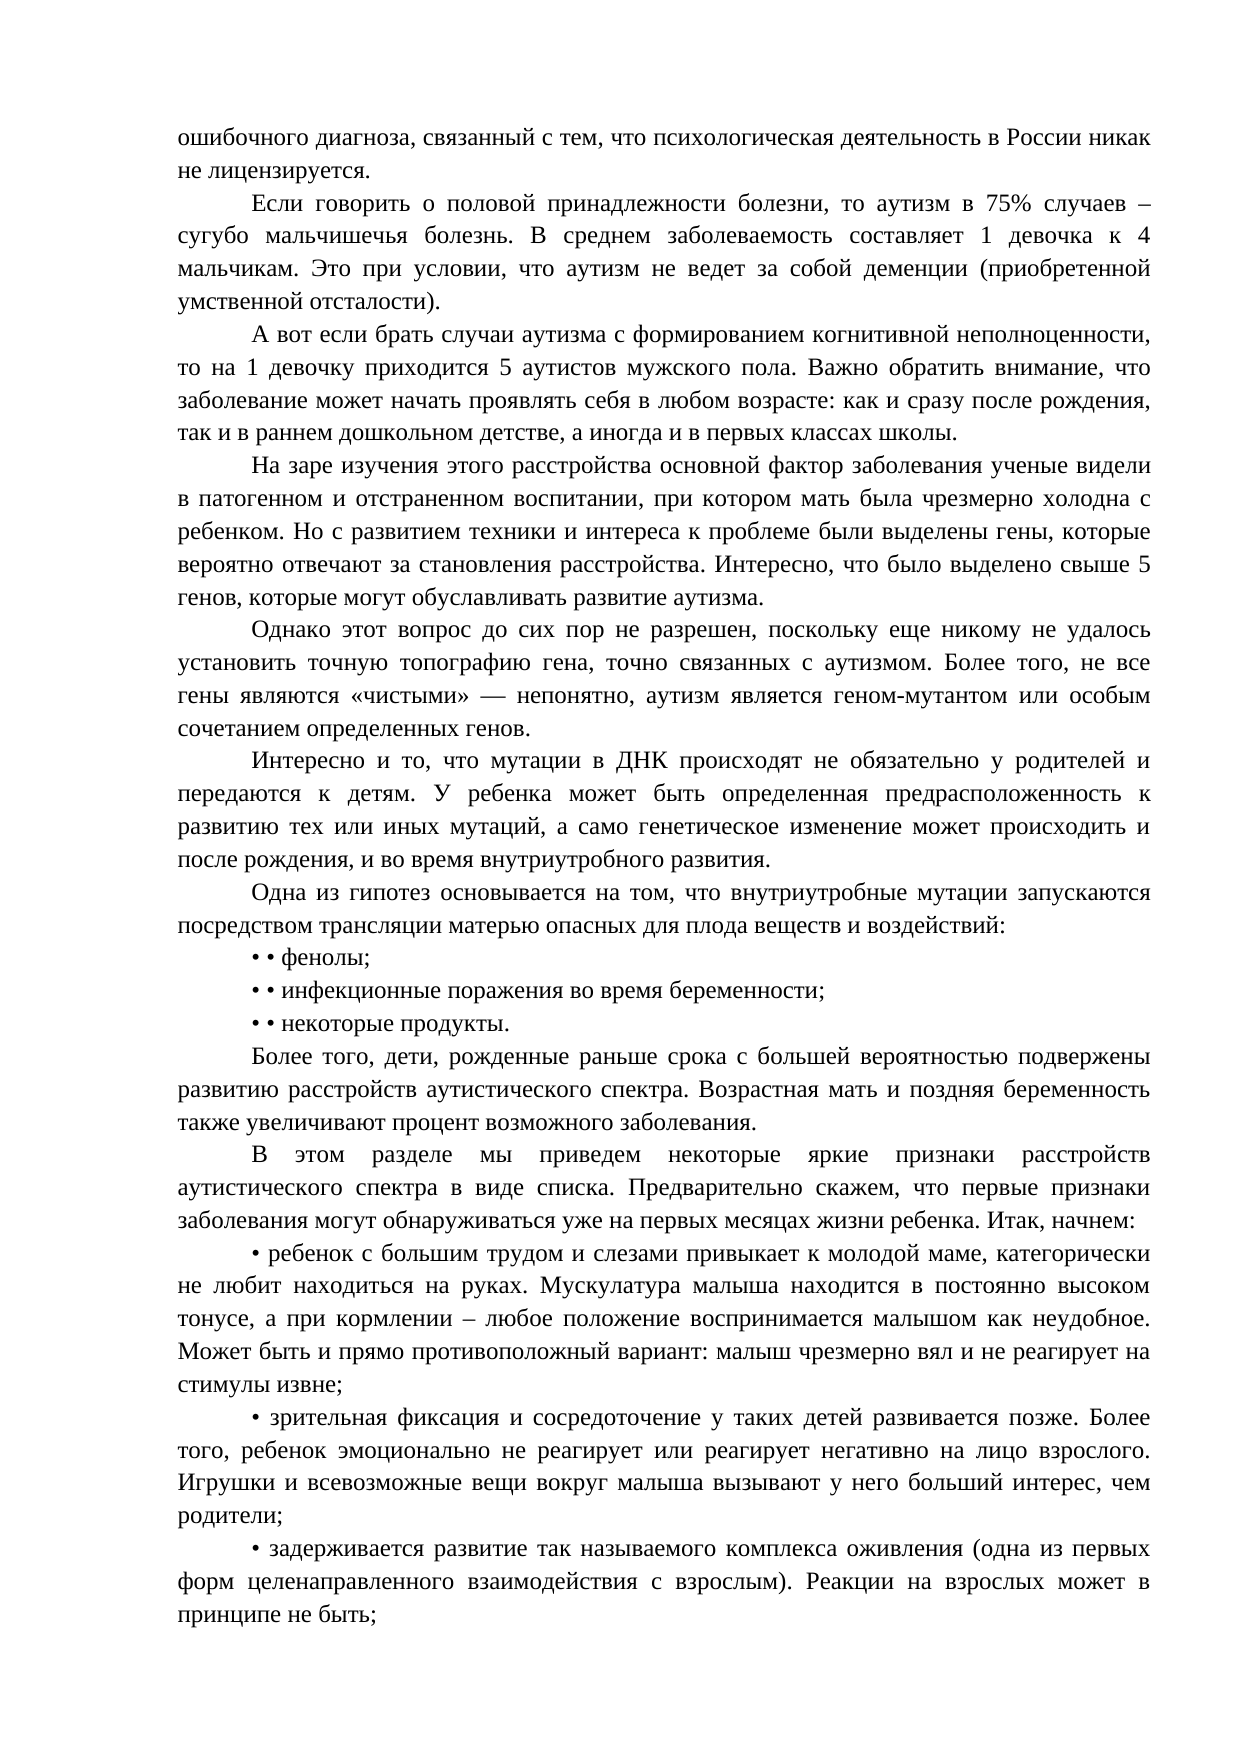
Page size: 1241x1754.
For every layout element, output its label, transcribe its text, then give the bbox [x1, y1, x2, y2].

text Интересно и то, что мутации в ДНК происходят не обязательно у родителей и передаются к детям. У ребенка может быть определенная предрасположенность к развитию тех или иных мутаций, а само генетическое изменение может происходить и после рождения, и во время внутриутробного развития. [177, 742, 1152, 873]
text Если говорить о половой принадлежности болезни, то аутизм в 75% случаев – сугубо мальчишечья болезнь. В среднем заболеваемость составляет 1 девочка к 4 мальчикам. Это при условии, что аутизм не ведет за собой деменции (приобретенной умственной отсталости). [177, 184, 1152, 315]
text • задерживается развитие так называемого комплекса оживления (одна из первых форм целенаправленного взаимодействия с взрослым). Реакции на взрослых может в принципе не быть; [177, 1529, 1152, 1627]
text • ребенок с большим трудом и слезами привыкает к молодой маме, категорически не любит находиться на руках. Мускулатура малыша находится в постоянно высоком тонусе, а при кормлении – любое положение воспринимается малышом как неудобное. Может быть и прямо противоположный вариант: малыш чрезмерно вял и не реагирует на стимулы извне; [177, 1234, 1152, 1398]
text В этом разделе мы приведем некоторые яркие признаки расстройств аутистического спектра в виде списка. Предварительно скажем, что первые признаки заболевания могут обнаруживаться уже на первых месяцах жизни ребенка. Итак, начнем: [177, 1135, 1152, 1234]
text • • некоторые продукты. [177, 1004, 1152, 1037]
text На заре изучения этого расстройства основной фактор заболевания ученые видели в патогенном и отстраненном воспитании, при котором мать была чрезмерно холодна с ребенком. Но с развитием техники и интереса к проблеме были выделены гены, которые вероятно отвечают за становления расстройства. Интересно, что было выделено свыше 5 генов, которые могут обуславливать развитие аутизма. [177, 446, 1152, 610]
text • зрительная фиксация и сосредоточение у таких детей развивается позже. Более того, ребенок эмоционально не реагирует или реагирует негативно на лицо взрослого. Игрушки и всевозможные вещи вокруг малыша вызывают у него больший интерес, чем родители; [177, 1398, 1152, 1529]
text Одна из гипотез основывается на том, что внутриутробные мутации запускаются посредством трансляции матерью опасных для плода веществ и воздействий: [177, 873, 1152, 938]
text • • инфекционные поражения во время беременности; [177, 971, 1152, 1004]
text Однако этот вопрос до сих пор не разрешен, поскольку еще никому не удалось установить точную топографию гена, точно связанных с аутизмом. Более того, не все гены являются «чистыми» — непонятно, аутизм является геном-мутантом или особым сочетанием определенных генов. [177, 610, 1152, 742]
text • • фенолы; [177, 938, 1152, 971]
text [177, 118, 1152, 184]
text А вот если брать случаи аутизма с формированием когнитивной неполноценности, то на 1 девочку приходится 5 аутистов мужского пола. Важно обратить внимание, что заболевание может начать проявлять себя в любом возрасте: как и сразу после рождения, так и в раннем дошкольном детстве, а иногда и в первых классах школы. [177, 315, 1152, 446]
text Более того, дети, рожденные раньше срока с большей вероятностью подвержены развитию расстройств аутистического спектра. Возрастная мать и поздняя беременность также увеличивают процент возможного заболевания. [177, 1037, 1152, 1135]
